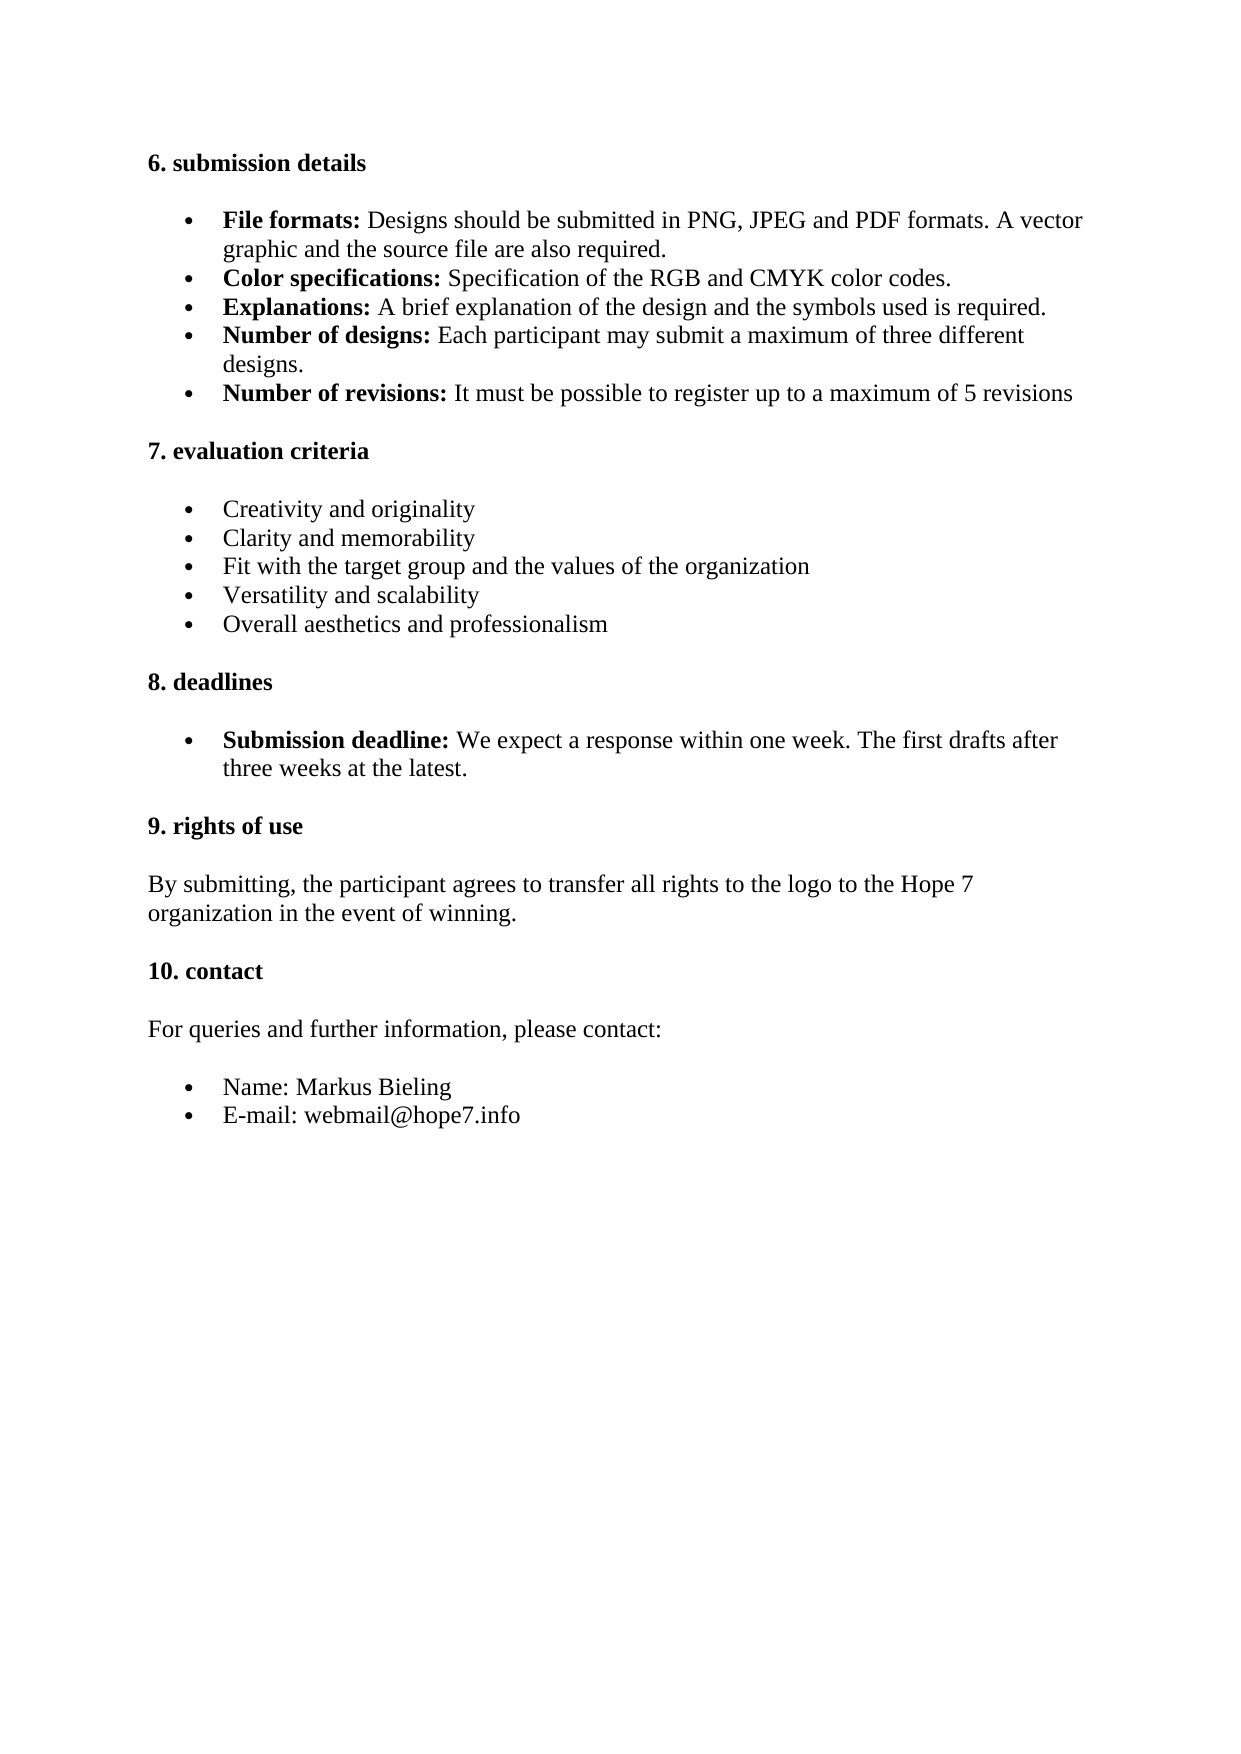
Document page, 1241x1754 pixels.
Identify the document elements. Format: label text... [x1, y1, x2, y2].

list Explanations: A brief explanation of the design and the symbols used is required. [185, 292, 1093, 321]
list Overall aesthetics and professionalism [185, 609, 1093, 638]
list File formats: Designs should be submitted in PNG, JPEG and PDF formats. A vector graphic and the source file are also required. [185, 206, 1093, 263]
list Submission deadline: We expect a response within one week. The first drafts after three weeks at the latest. [185, 725, 1093, 782]
text For queries and further information, please contact: [148, 1014, 1093, 1043]
list Fit with the target group and the values of the organization [185, 551, 1093, 580]
list Name: Markus Bieling [185, 1072, 1093, 1101]
list Number of designs: Each participant may submit a maximum of three different designs. [185, 321, 1093, 378]
list Creativity and originality [185, 494, 1093, 523]
text 9. rights of use [148, 811, 1093, 840]
text 8. deadlines [148, 667, 1093, 696]
list Number of revisions: It must be possible to register up to a maximum of 5 revisions [185, 378, 1093, 407]
list Clarity and memorability [185, 523, 1093, 551]
list Versatility and scalability [185, 580, 1093, 609]
list E-mail: webmail@hope7.info [185, 1101, 1093, 1129]
text 6. submission details [148, 148, 1093, 176]
text 7. evaluation criteria [148, 436, 1093, 465]
text 10. contact [148, 956, 1093, 985]
list Color specifications: Specification of the RGB and CMYK color codes. [185, 263, 1093, 292]
text By submitting, the participant agrees to transfer all rights to the logo to the Hope 7 organization in the event of winning. [148, 869, 1093, 927]
